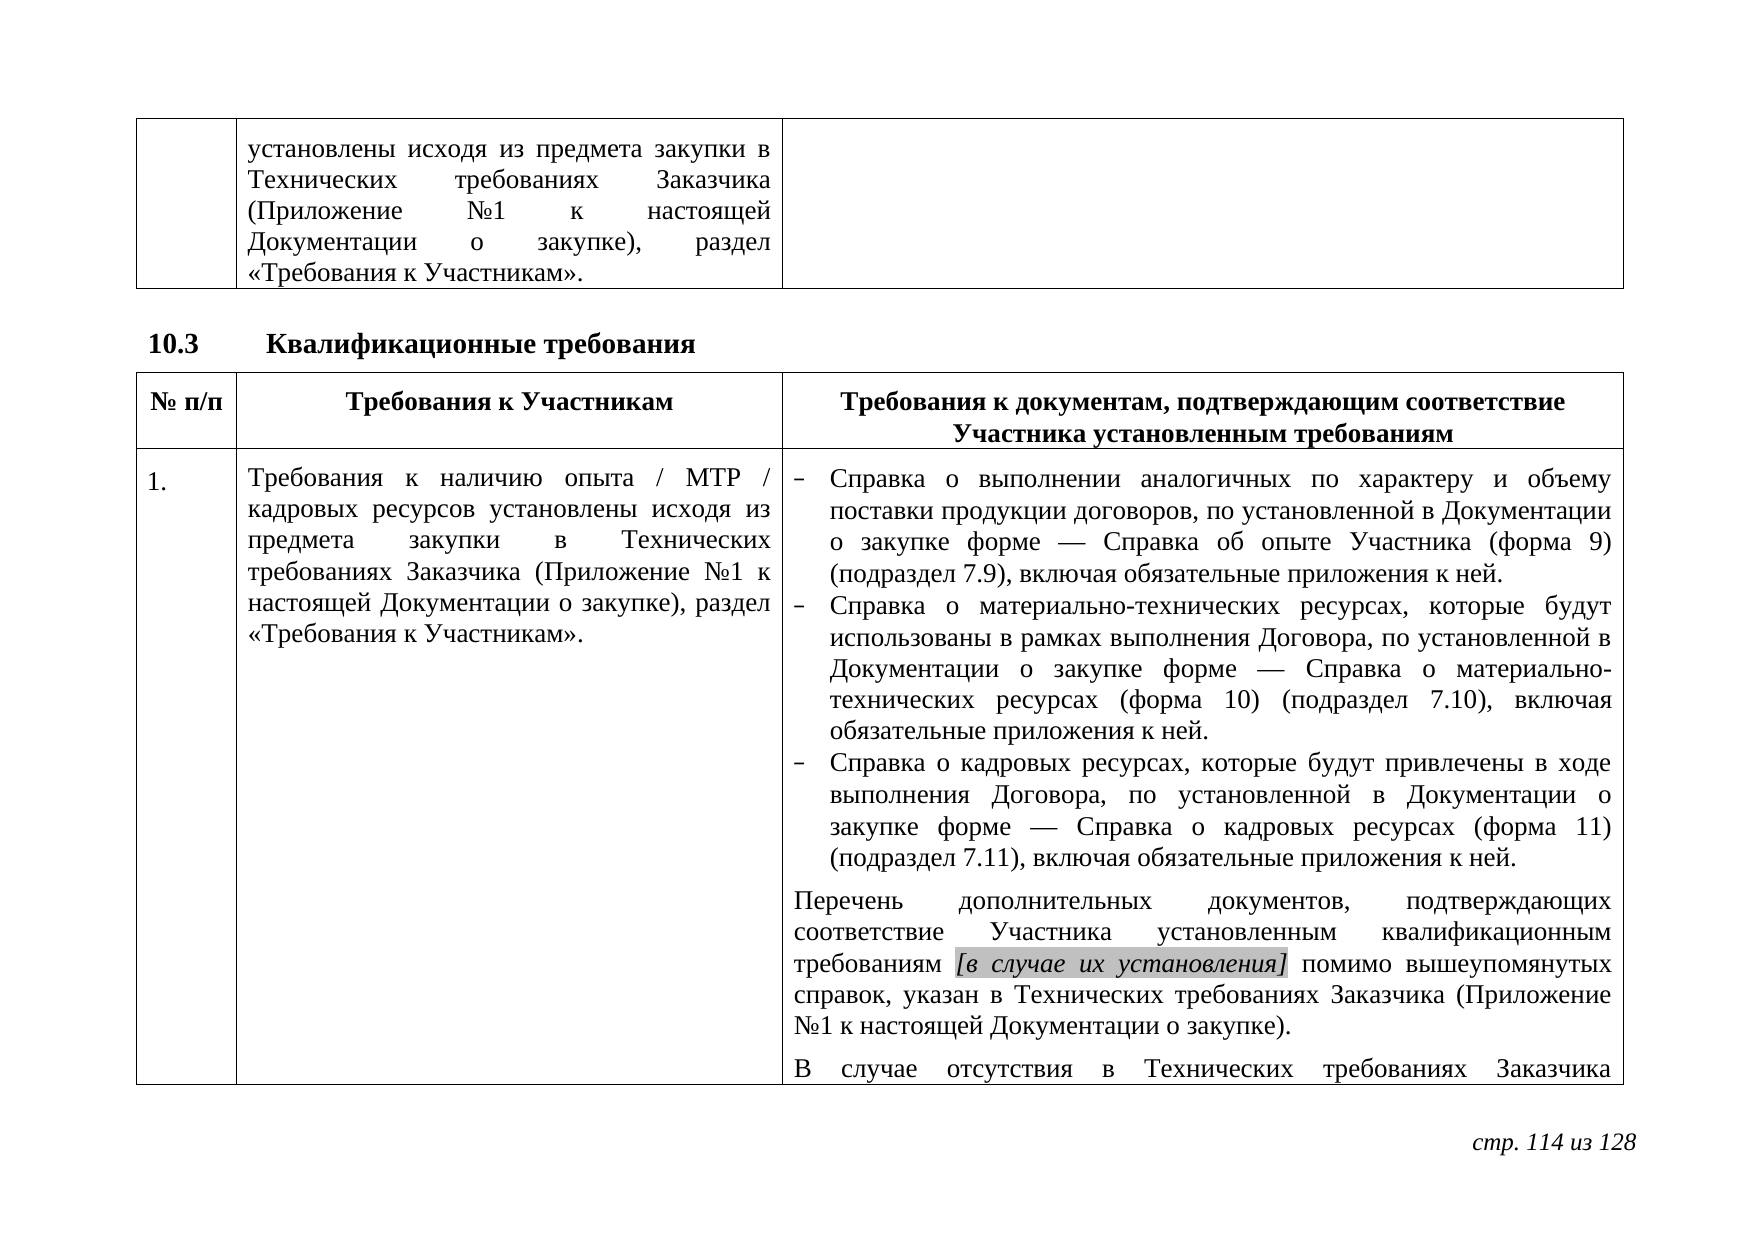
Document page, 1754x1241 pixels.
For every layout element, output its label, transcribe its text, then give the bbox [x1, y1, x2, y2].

table_header № п/п [137, 373, 236, 448]
table_cell [137, 119, 236, 287]
table_header Требования к документам, подтверждающим соответствие Участника установленным требованиям [783, 373, 1623, 448]
table_header Требования к Участникам [237, 373, 782, 448]
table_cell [783, 119, 1623, 287]
subtitle Квалификационные требования [148, 326, 1636, 359]
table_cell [237, 119, 782, 287]
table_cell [783, 449, 1623, 1084]
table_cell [237, 449, 782, 1084]
table_cell [137, 449, 236, 1084]
